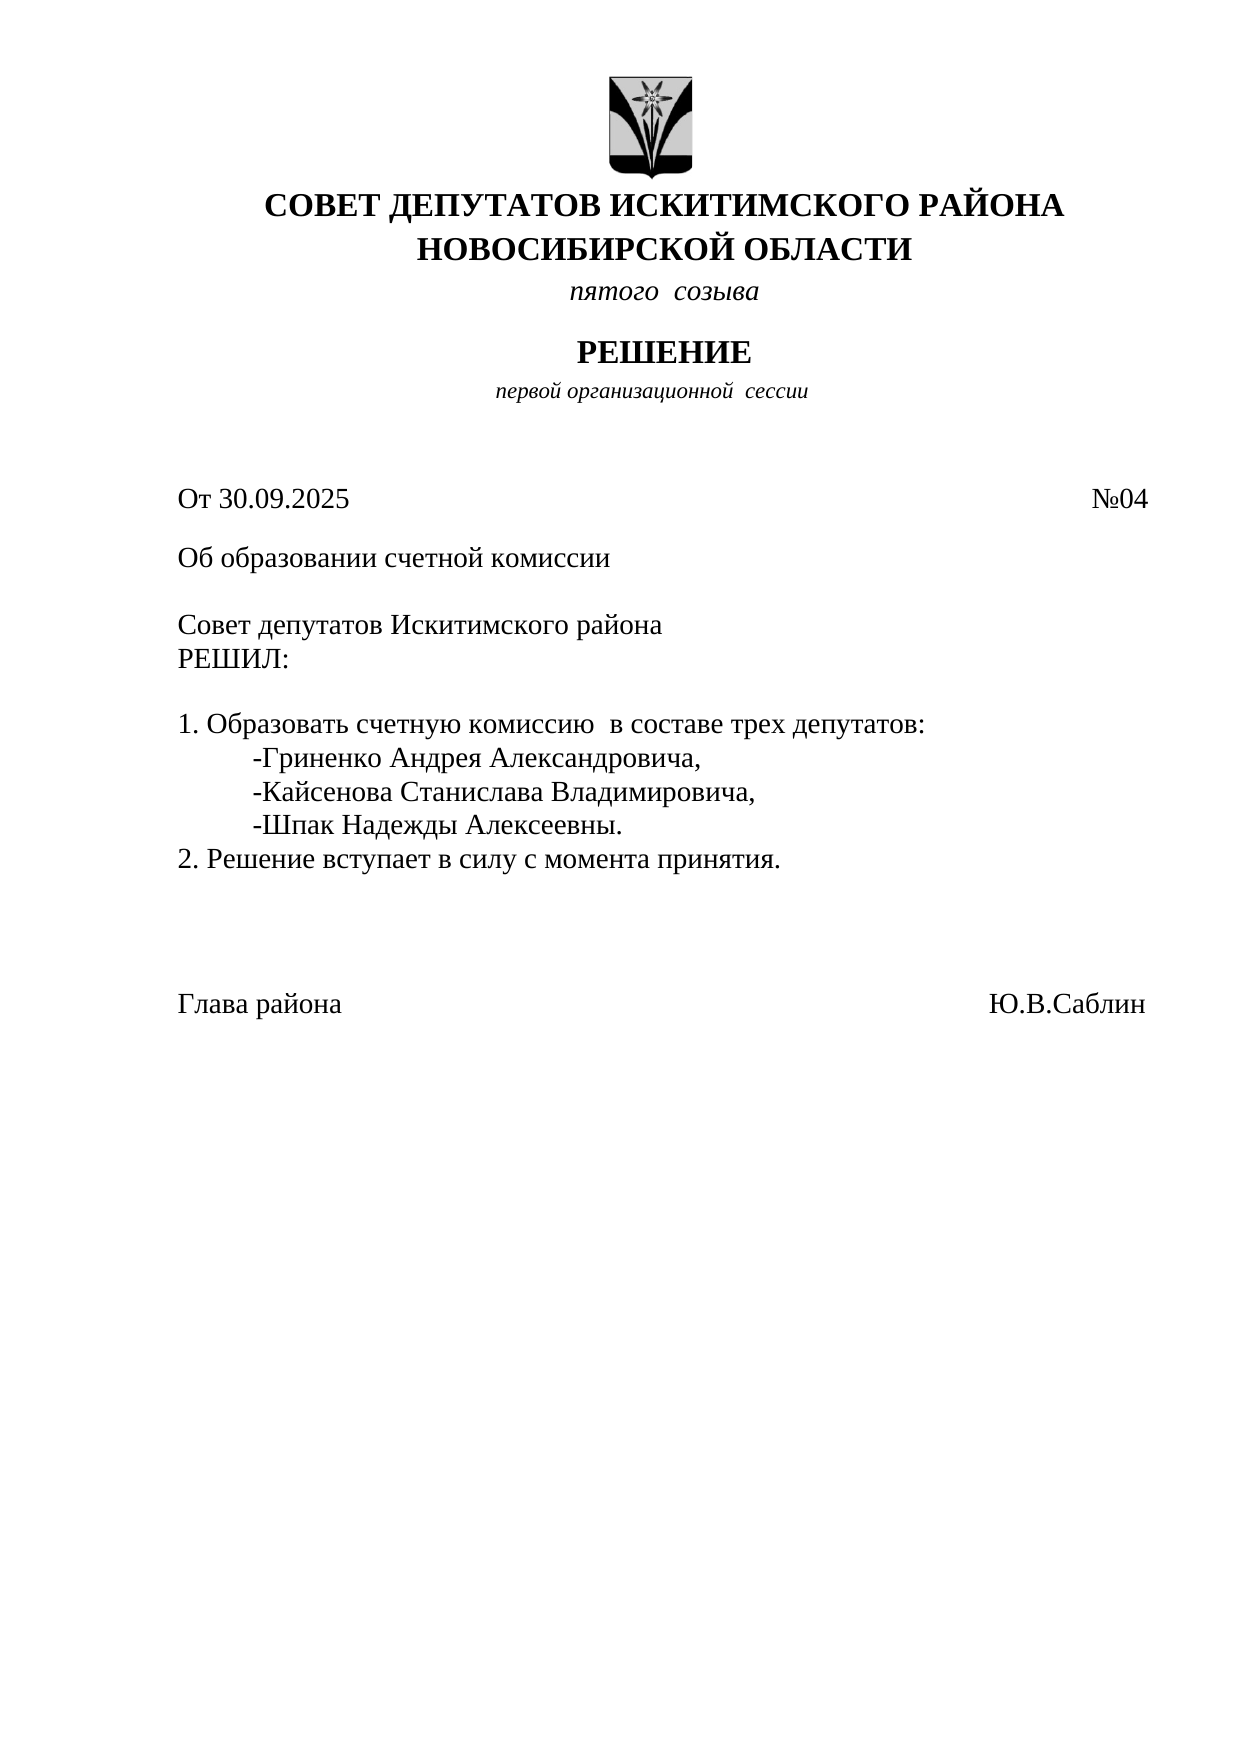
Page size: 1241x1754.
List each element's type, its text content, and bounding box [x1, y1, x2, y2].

text СОВЕТ ДЕПУТАТОВ ИСКИТИМСКОГО РАЙОНА [177, 185, 1152, 223]
text -Кайсенова Станислава Владимировича, [252, 774, 1152, 807]
text -Гриненко Андрея Александровича, [252, 740, 1152, 774]
text НОВОСИБИРСКОЙ ОБЛАСТИ [177, 229, 1152, 268]
text От 30.09.2025 №04 [177, 481, 1152, 514]
text первой организационной сессии [152, 377, 1152, 403]
subtitle Совет депутатов Искитимского района [177, 607, 1152, 641]
text -Шпак Надежды Алексеевны. [252, 807, 1152, 841]
text Об образовании счетной комиссии [177, 540, 1152, 574]
subtitle 1. Образовать счетную комиссию в составе трех депутатов: [177, 707, 1152, 740]
subtitle РЕШИЛ: [177, 641, 1152, 674]
text РЕШЕНИЕ [177, 333, 1152, 371]
text 2. Решение вступает в силу с момента принятия. [177, 841, 1152, 874]
text Глава района Ю.В.Саблин [177, 987, 1152, 1020]
picture [609, 76, 693, 180]
text пятого созыва [177, 273, 1152, 307]
